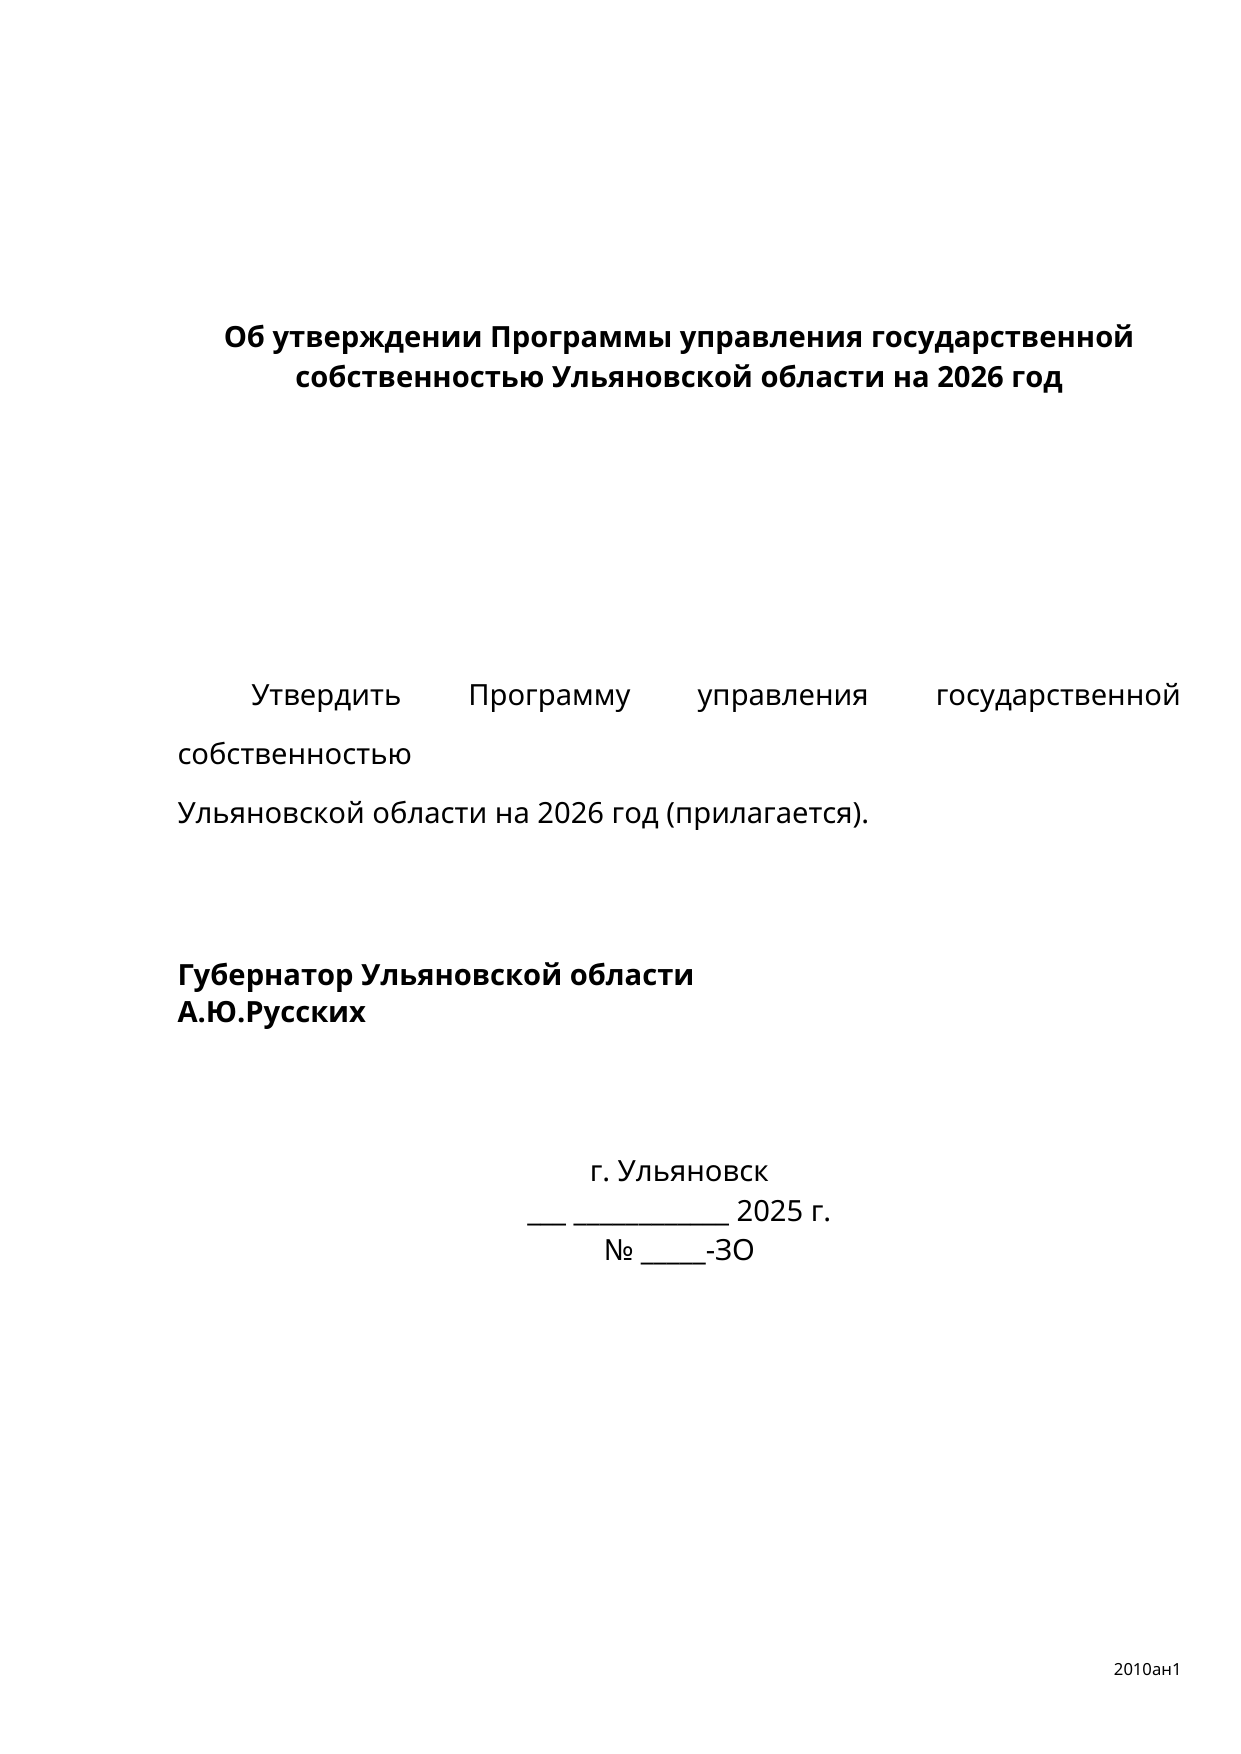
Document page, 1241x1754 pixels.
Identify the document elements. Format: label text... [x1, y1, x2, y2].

text Об утверждении Программы управления государственной [177, 317, 1181, 356]
text ___ ____________ 2025 г. [177, 1190, 1181, 1230]
text Губернатор Ульяновской области А.Ю.Русских [177, 954, 1181, 1031]
text собственностью Ульяновской области на 2026 год [177, 356, 1181, 396]
text № _____-ЗО [177, 1230, 1181, 1269]
text г. Ульяновск [177, 1150, 1181, 1190]
text Утвердить Программу управления государственной собственностью Ульяновской области на 2026 год (прилагается). [177, 674, 1181, 832]
